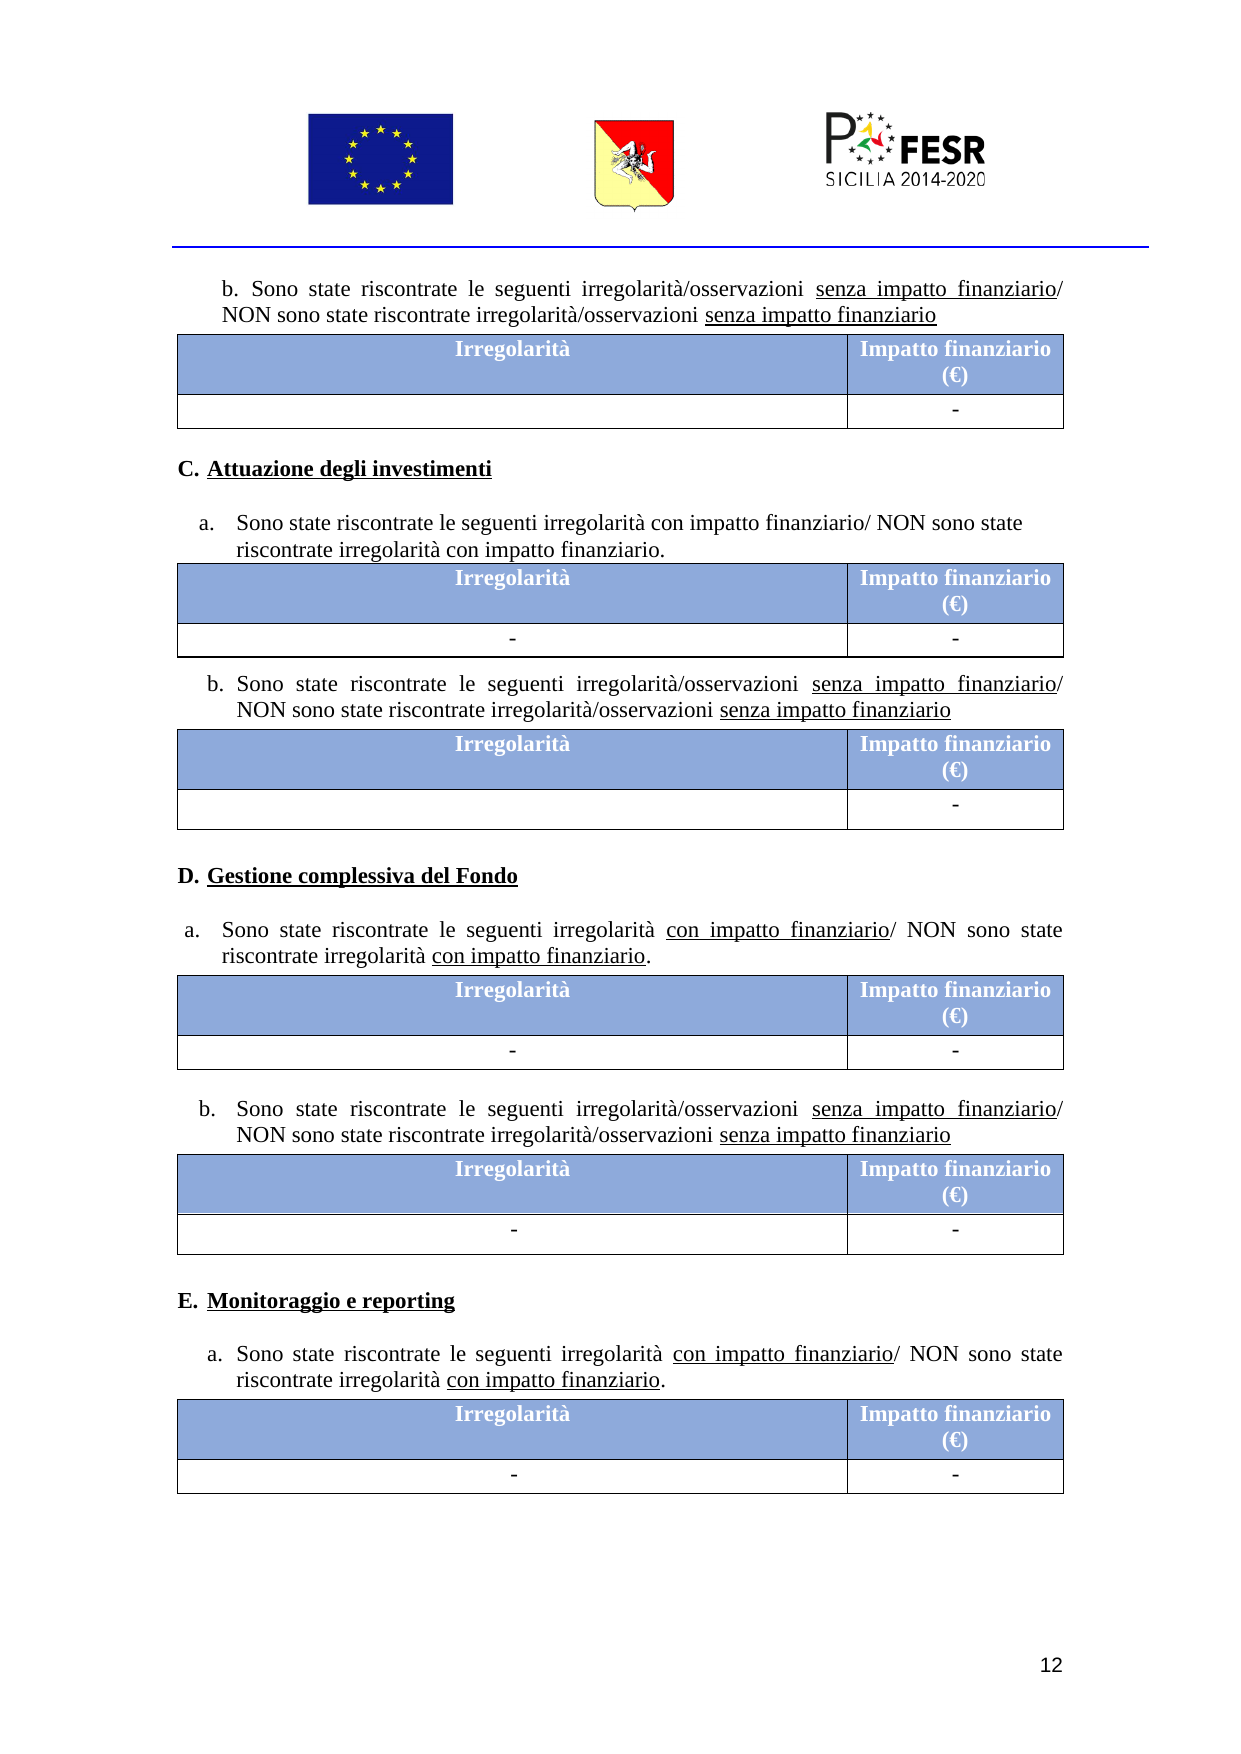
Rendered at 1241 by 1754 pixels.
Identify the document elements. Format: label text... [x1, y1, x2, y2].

list Sono state riscontrate le seguenti irregolarità/osservazioni senza impatto finanziario/ NON sono state riscontrate irregolarità/osservazioni senza impatto finanziario [199, 1094, 1063, 1147]
table_cell - [178, 624, 847, 656]
table_cell - [848, 790, 1063, 829]
table_header Irregolarità [178, 976, 847, 1035]
table_cell - [178, 1460, 847, 1492]
table_cell - [178, 1215, 847, 1253]
table_cell - [848, 1215, 1063, 1253]
picture [826, 112, 985, 186]
list Sono state riscontrate le seguenti irregolarità con impatto finanziario/ NON sono state riscontrate irregolarità con impatto finanziario. [184, 916, 1063, 969]
table_cell - [178, 1036, 847, 1068]
table_cell [178, 790, 847, 829]
list Sono state riscontrate le seguenti irregolarità/osservazioni senza impatto finanziario/ NON sono state riscontrate irregolarità/osservazioni senza impatto finanziario [207, 670, 1063, 723]
picture [585, 112, 686, 219]
table_header Impatto finanziario (€) [848, 1155, 1063, 1213]
table_header Impatto finanziario (€) [848, 564, 1063, 623]
table_cell - [848, 1036, 1063, 1068]
table_header Impatto finanziario (€) [848, 976, 1063, 1035]
table_header Impatto finanziario (€) [848, 730, 1063, 789]
list Sono state riscontrate le seguenti irregolarità/osservazioni senza impatto finanziario/ NON sono state riscontrate irregolarità/osservazioni senza impatto finanziario [222, 275, 1063, 328]
table_cell - [848, 1460, 1063, 1492]
table_cell - [848, 395, 1063, 428]
list Monitoraggio e reporting [177, 1287, 1063, 1313]
table_header Irregolarità [178, 1400, 847, 1459]
table_cell - [848, 624, 1063, 656]
table_header Impatto finanziario (€) [848, 335, 1063, 394]
table_header Irregolarità [178, 564, 847, 623]
list Sono state riscontrate le seguenti irregolarità con impatto finanziario/ NON sono state riscontrate irregolarità con impatto finanziario. [199, 509, 1063, 563]
table_header Impatto finanziario (€) [848, 1400, 1063, 1459]
table_header Irregolarità [178, 730, 847, 789]
list Attuazione degli investimenti [177, 455, 1063, 482]
table_header Irregolarità [178, 335, 847, 394]
table_cell [178, 395, 847, 428]
list Sono state riscontrate le seguenti irregolarità con impatto finanziario/ NON sono state riscontrate irregolarità con impatto finanziario. [207, 1340, 1063, 1392]
picture [305, 112, 456, 207]
list Gestione complessiva del Fondo [177, 862, 1063, 889]
table_header Irregolarità [178, 1155, 847, 1213]
